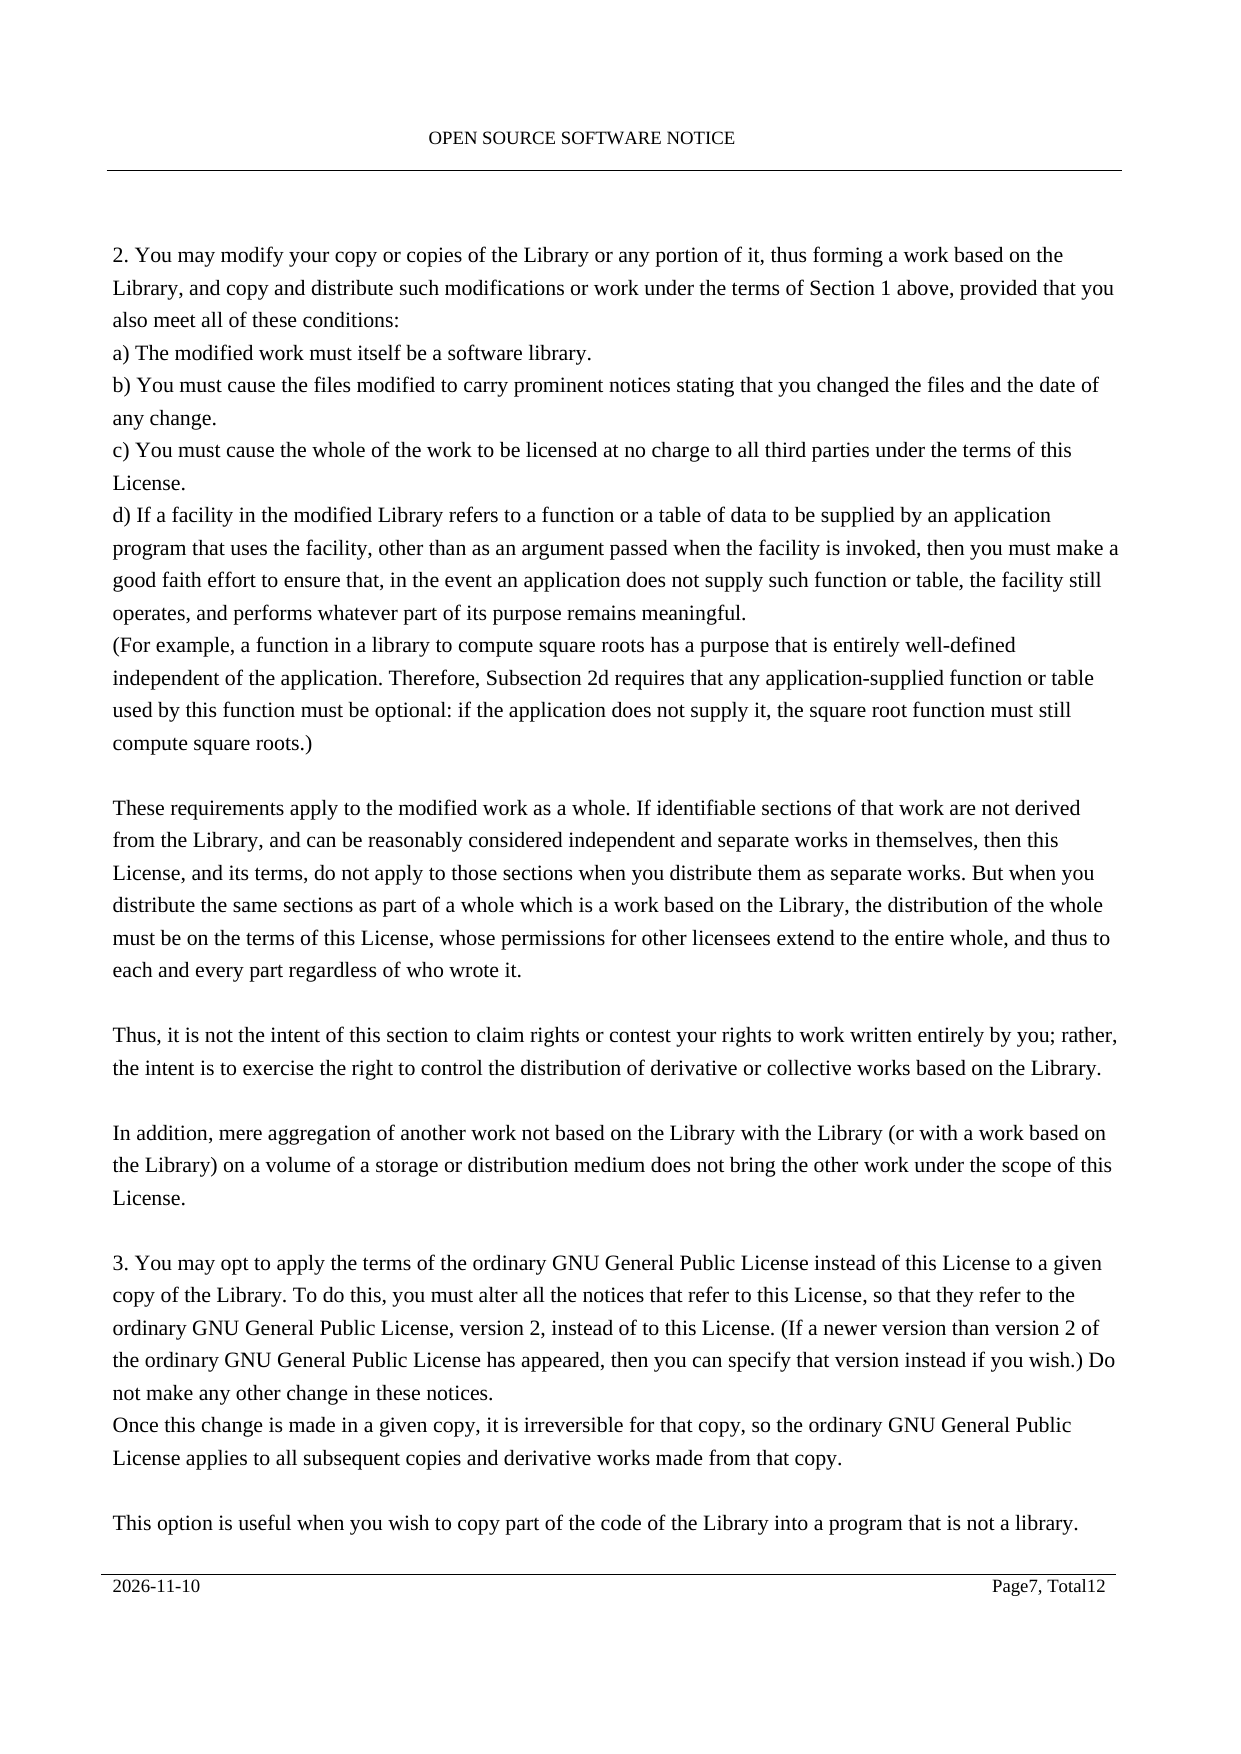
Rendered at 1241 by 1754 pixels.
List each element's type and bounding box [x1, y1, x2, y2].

text [112, 206, 1128, 1539]
